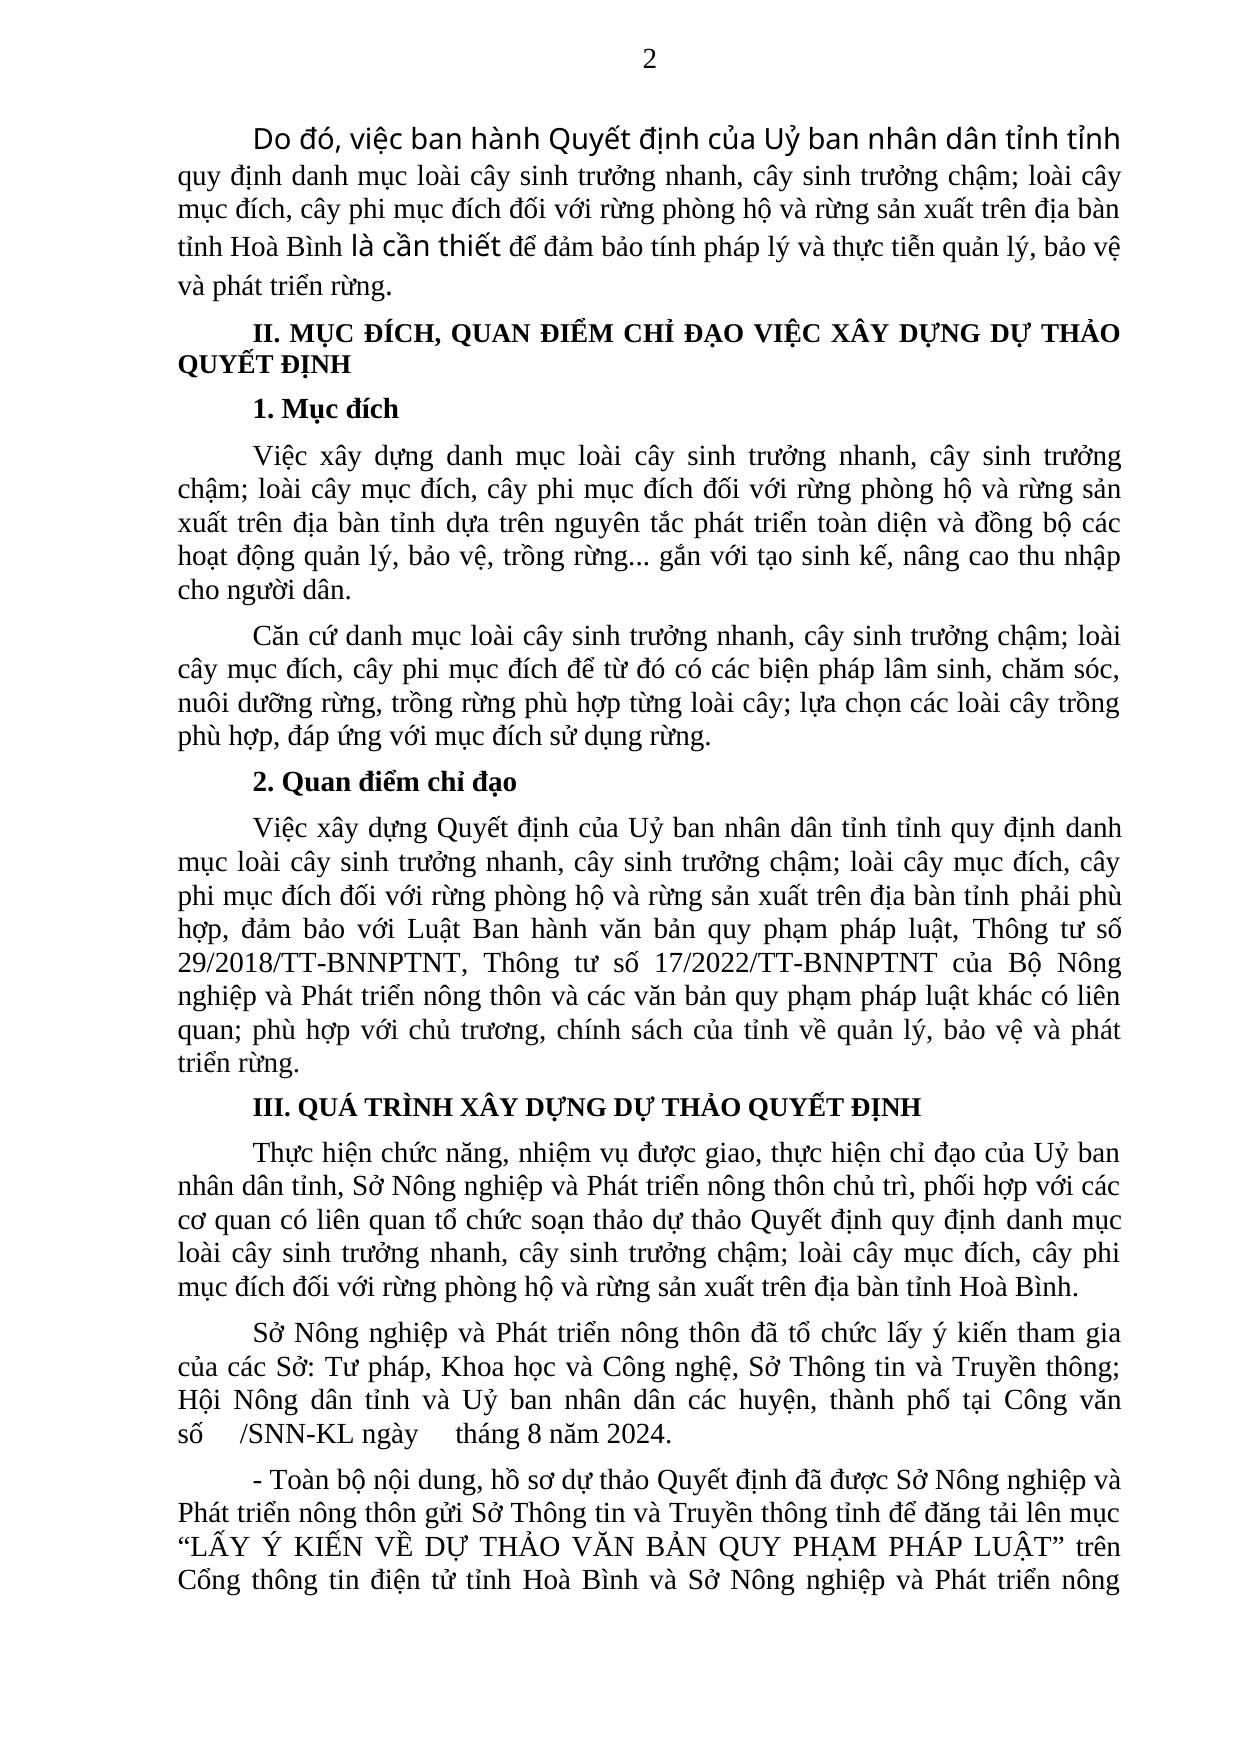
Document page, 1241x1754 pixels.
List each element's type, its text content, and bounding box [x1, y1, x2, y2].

text Sở Nông nghiệp và Phát triển nông thôn đã tổ chức lấy ý kiến tham gia của các Sở: Tư pháp, Khoa học và Công nghệ, Sở Thông tin và Truyền thông; Hội Nông dân tỉnh và Uỷ ban nhân dân các huyện, thành phố tại Công văn số /SNN-KL ngày tháng 8 năm 2024. [177, 1315, 1122, 1449]
text III. QUÁ TRÌNH XÂY DỰNG DỰ THẢO QUYẾT ĐỊNH [177, 1091, 1122, 1122]
text Việc xây dựng danh mục loài cây sinh trưởng nhanh, cây sinh trưởng chậm; loài cây mục đích, cây phi mục đích đối với rừng phòng hộ và rừng sản xuất trên địa bàn tỉnh dựa trên nguyên tắc phát triển toàn diện và đồng bộ các hoạt động quản lý, bảo vệ, trồng rừng... gắn với tạo sinh kế, nâng cao thu nhập cho người dân. [177, 438, 1122, 605]
text Do đó, việc ban hành Quyết định của Uỷ ban nhân dân tỉnh tỉnh quy định danh mục loài cây sinh trưởng nhanh, cây sinh trưởng chậm; loài cây mục đích, cây phi mục đích đối với rừng phòng hộ và rừng sản xuất trên địa bàn tỉnh Hoà Bình là cần thiết để đảm bảo tính pháp lý và thực tiễn quản lý, bảo vệ và phát triển rừng. [177, 118, 1122, 304]
text Thực hiện chức năng, nhiệm vụ được giao, thực hiện chỉ đạo của Uỷ ban nhân dân tỉnh, Sở Nông nghiệp và Phát triển nông thôn chủ trì, phối hợp với các cơ quan có liên quan tổ chức soạn thảo dự thảo Quyết định quy định danh mục loài cây sinh trưởng nhanh, cây sinh trưởng chậm; loài cây mục đích, cây phi mục đích đối với rừng phòng hộ và rừng sản xuất trên địa bàn tỉnh Hoà Bình. [177, 1135, 1122, 1303]
text 2. Quan điểm chỉ đạo [177, 764, 1122, 798]
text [177, 1462, 1122, 1596]
text 1. Mục đích [177, 392, 1122, 425]
text Căn cứ danh mục loài cây sinh trưởng nhanh, cây sinh trưởng chậm; loài cây mục đích, cây phi mục đích để từ đó có các biện pháp lâm sinh, chăm sóc, nuôi dưỡng rừng, trồng rừng phù hợp từng loài cây; lựa chọn các loài cây trồng phù hợp, đáp ứng với mục đích sử dụng rừng. [177, 618, 1122, 752]
text Việc xây dựng Quyết định của Uỷ ban nhân dân tỉnh tỉnh quy định danh mục loài cây sinh trưởng nhanh, cây sinh trưởng chậm; loài cây mục đích, cây phi mục đích đối với rừng phòng hộ và rừng sản xuất trên địa bàn tỉnh phải phù hợp, đảm bảo với Luật Ban hành văn bản quy phạm pháp luật, Thông tư số 29/2018/TT-BNNPTNT, Thông tư số 17/2022/TT-BNNPTNT của Bộ Nông nghiệp và Phát triển nông thôn và các văn bản quy phạm pháp luật khác có liên quan; phù hợp với chủ trương, chính sách của tỉnh về quản lý, bảo vệ và phát triển rừng. [177, 811, 1122, 1079]
text II. MỤC ĐÍCH, QUAN ĐIỂM CHỈ ĐẠO VIỆC XÂY DỰNG DỰ THẢO QUYẾT ĐỊNH [177, 317, 1122, 379]
